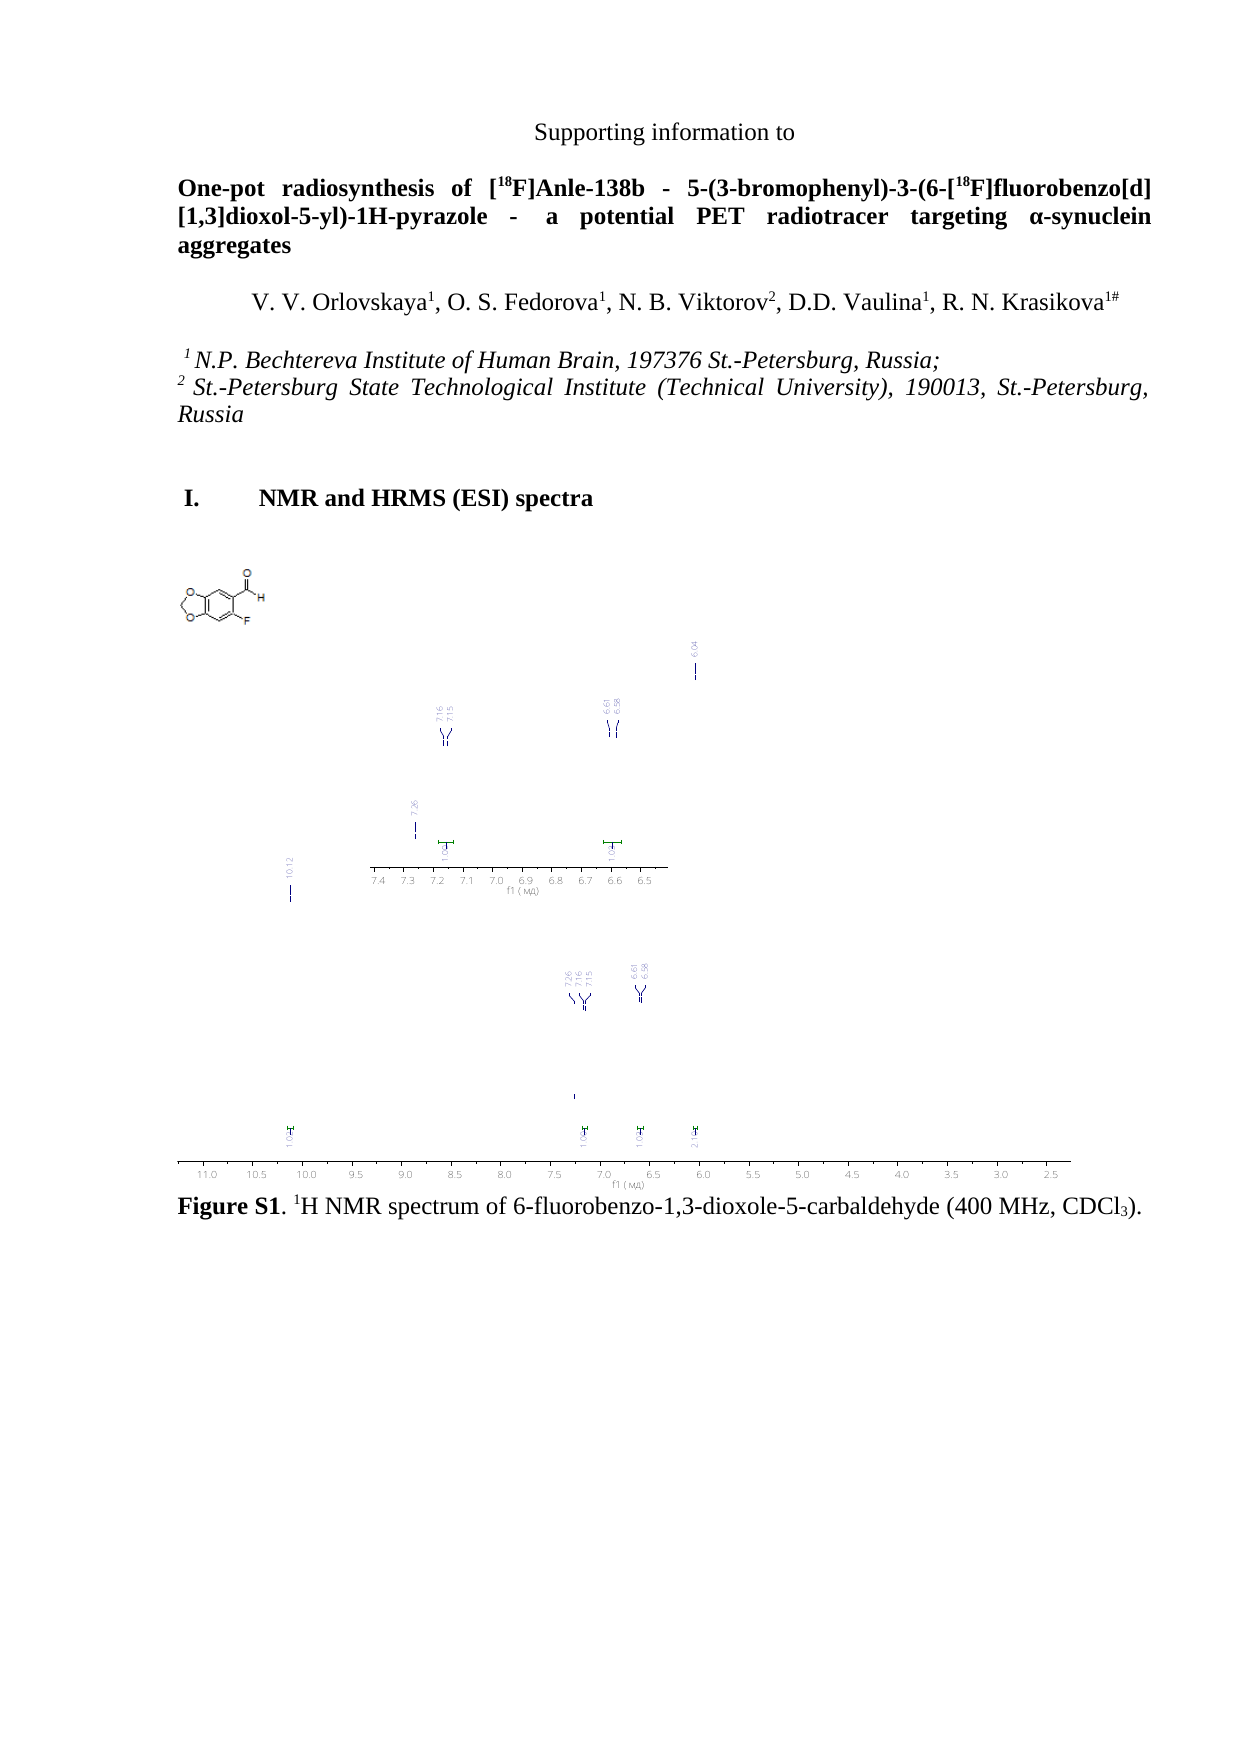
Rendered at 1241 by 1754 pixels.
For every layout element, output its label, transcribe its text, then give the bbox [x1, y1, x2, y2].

text Supporting information to [177, 118, 1152, 145]
list NMR and HRMS (ESI) spectra [183, 484, 1152, 512]
text Figure S1. 1H NMR spectrum of 6-fluorobenzo-1,3-dioxole-5-carbaldehyde (400 MHz, CDCl3). [177, 1191, 1152, 1219]
text One-pot radiosynthesis of [18F]Anle-138b - 5-(3-bromophenyl)-3-(6-[18F]fluorobenzo[d][1,3]dioxol-5-yl)-1H-pyrazole - a potential PET radiotracer targeting α-synuclein aggregates [177, 173, 1152, 259]
text V. V. Orlovskaya1, O. S. Fedorova1, N. B. Viktorov2, D.D. Vaulina1, R. N. Krasikova1# [177, 287, 1152, 316]
text 1 N.P. Bechtereva Institute of Human Brain, 197376 St.-Petersburg, Russia; [177, 345, 1152, 374]
text 2 St.-Petersburg State Technological Institute (Technical University), 190013, St.-Petersburg, Russia [177, 374, 1152, 428]
